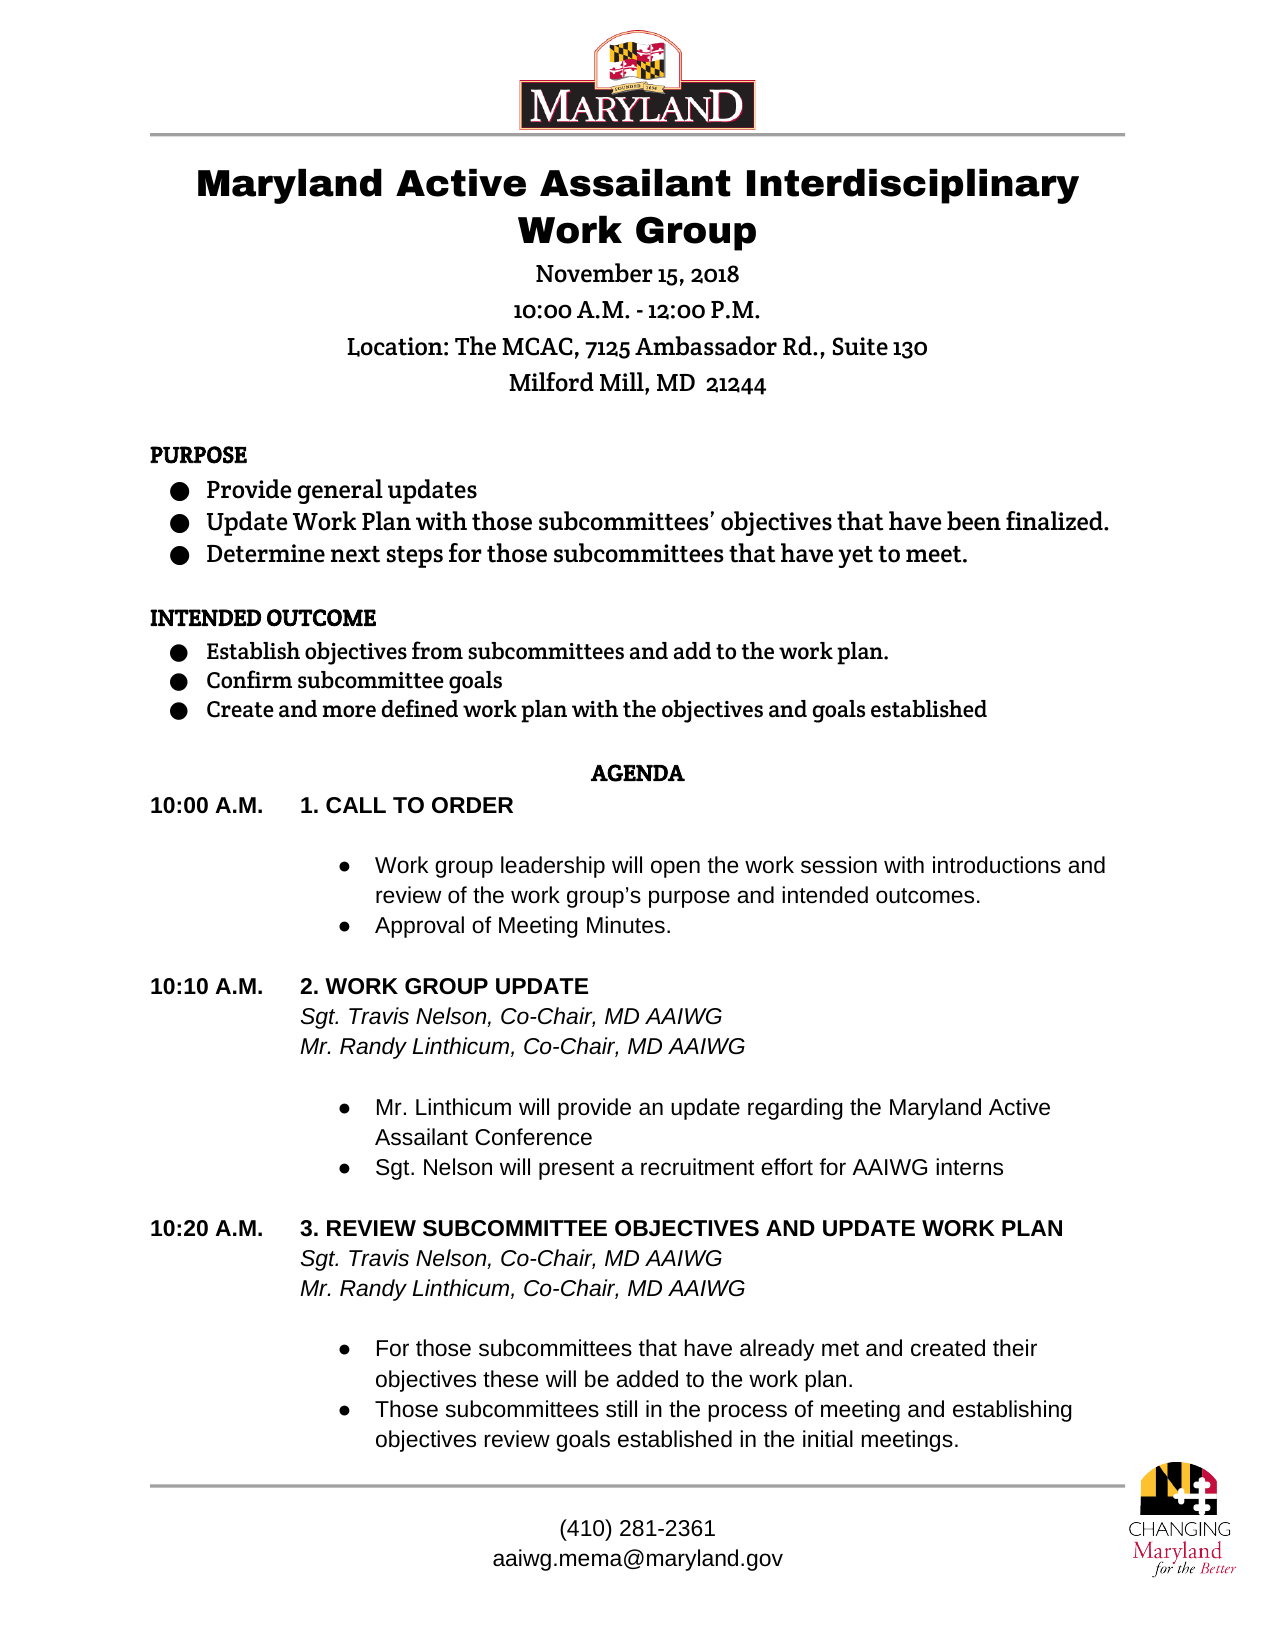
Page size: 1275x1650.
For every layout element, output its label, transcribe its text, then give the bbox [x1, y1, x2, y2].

text AGENDA [150, 758, 1125, 787]
text 10:00 A.M. - 12:00 P.M. [150, 294, 1125, 326]
text 10:00 A.M. 1. CALL TO ORDER [150, 792, 1125, 818]
list Update Work Plan with those subcommittees’ objectives that have been finalized. [169, 506, 1125, 537]
text November 15, 2018 [150, 257, 1125, 289]
list Create and more defined work plan with the objectives and goals established [169, 695, 1125, 724]
list Work group leadership will open the work session with introductions and review of the work group’s purpose and intended outcomes. [337, 852, 1125, 909]
text Location: The MCAC, 7125 Ambassador Rd., Suite 130 [150, 330, 1125, 362]
text Maryland Active Assailant Interdisciplinary Work Group [150, 163, 1125, 251]
text PURPOSE [150, 440, 1125, 469]
text Milford Mill, MD 21244 [150, 367, 1125, 399]
list Establish objectives from subcommittees and add to the work plan. [169, 637, 1125, 666]
text Mr. Randy Linthicum, Co-Chair, MD AAIWG [150, 1275, 1125, 1301]
text 10:20 A.M. 3. REVIEW SUBCOMMITTEE OBJECTIVES AND UPDATE WORK PLAN [150, 1214, 1125, 1241]
list Approval of Meeting Minutes. [337, 912, 1125, 939]
list For those subcommittees that have already met and created their objectives these will be added to the work plan. [337, 1335, 1125, 1392]
text Sgt. Travis Nelson, Co-Chair, MD AAIWG [150, 1245, 1125, 1271]
list Those subcommittees still in the process of meeting and establishing objectives review goals established in the initial meetings. [337, 1396, 1125, 1452]
text INTENDED OUTCOME [150, 603, 1125, 632]
picture [519, 30, 756, 130]
list Confirm subcommittee goals [169, 666, 1125, 695]
text 10:10 A.M. 2. WORK GROUP UPDATE [150, 973, 1125, 999]
text Mr. Randy Linthicum, Co-Chair, MD AAIWG [150, 1033, 1125, 1060]
text Sgt. Travis Nelson, Co-Chair, MD AAIWG [150, 1003, 1125, 1029]
list Determine next steps for those subcommittees that have yet to meet. [169, 537, 1125, 569]
list Provide general updates [169, 474, 1125, 506]
picture [1128, 1462, 1237, 1578]
list Mr. Linthicum will provide an update regarding the Maryland Active Assailant Conference [337, 1094, 1125, 1150]
list Sgt. Nelson will present a recruitment effort for AAIWG interns [337, 1154, 1125, 1181]
